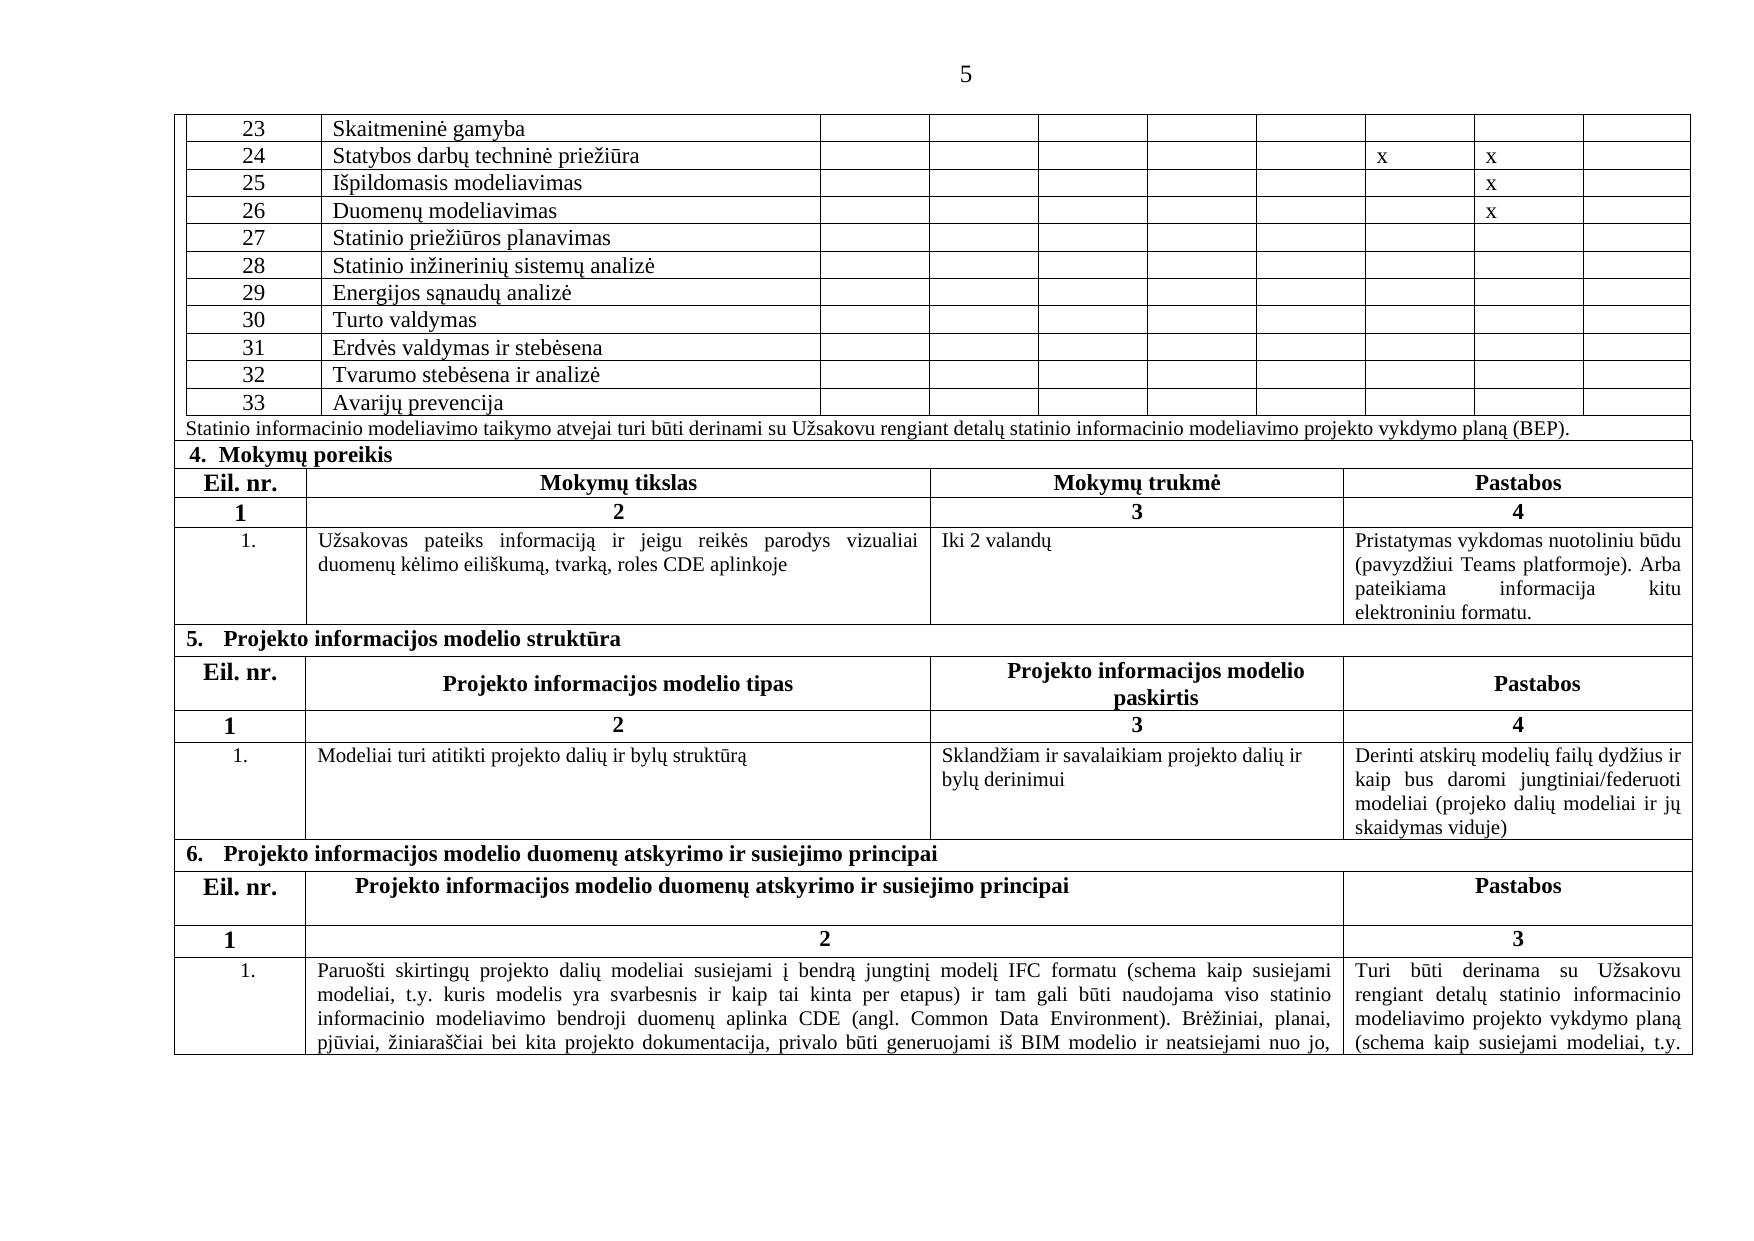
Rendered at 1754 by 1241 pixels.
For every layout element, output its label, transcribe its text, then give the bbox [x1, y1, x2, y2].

table_cell 2 [306, 926, 1343, 957]
table_cell 4 [1344, 711, 1692, 742]
table_cell 1 [175, 498, 306, 527]
table_cell 4 [1344, 498, 1692, 527]
table_cell 6. Projekto informacijos modelio duomenų atskyrimo ir susiejimo principai [175, 840, 1692, 871]
table_cell 2 [306, 711, 930, 742]
table_cell Pastabos [1344, 872, 1692, 924]
table_cell Pastabos [1344, 657, 1692, 710]
table_cell 3 [1344, 926, 1692, 957]
table_cell 1 [175, 926, 305, 957]
table_cell Iki 2 valandų [931, 528, 1343, 624]
table_cell Užsakovas pateiks informaciją ir jeigu reikės parodys vizualiai duomenų kėlimo eiliškumą, tvarką, roles CDE aplinkoje [307, 528, 930, 624]
table_cell 1. [175, 743, 305, 839]
table_cell 3 [931, 498, 1343, 527]
table_cell Eil. nr. [175, 872, 305, 924]
table_cell Modeliai turi atitikti projekto dalių ir bylų struktūrą [306, 743, 930, 839]
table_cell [1344, 958, 1692, 1054]
table_cell 2 [307, 498, 930, 527]
table_cell 1 [175, 711, 305, 742]
table_cell 4. Mokymų poreikis [175, 441, 1692, 467]
table_cell [175, 528, 306, 624]
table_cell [306, 958, 1343, 1054]
table_cell Pastabos [1344, 469, 1692, 497]
table_cell Sklandžiam ir savalaikiam projekto dalių ir bylų derinimui [931, 743, 1343, 839]
table_cell 5. Projekto informacijos modelio struktūra [175, 625, 1692, 656]
table_cell Eil. nr. [175, 469, 306, 497]
table_cell Projekto informacijos modelio paskirtis [931, 657, 1343, 710]
table_cell Derinti atskirų modelių failų dydžius ir kaip bus daromi jungtiniai/federuoti modeliai (projeko dalių modeliai ir jų skaidymas viduje) [1344, 743, 1692, 839]
table_cell 3 [931, 711, 1343, 742]
table_cell Mokymų trukmė [931, 469, 1343, 497]
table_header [175, 115, 1690, 440]
table_cell Projekto informacijos modelio tipas [306, 657, 930, 710]
table_cell Eil. nr. [175, 657, 305, 710]
table_cell Projekto informacijos modelio duomenų atskyrimo ir susiejimo principai [306, 872, 1343, 924]
table_cell Pristatymas vykdomas nuotoliniu būdu (pavyzdžiui Teams platformoje). Arba pateikiama informacija kitu elektroniniu formatu. [1344, 528, 1692, 624]
table_cell Mokymų tikslas [307, 469, 930, 497]
table_cell [175, 958, 305, 1054]
